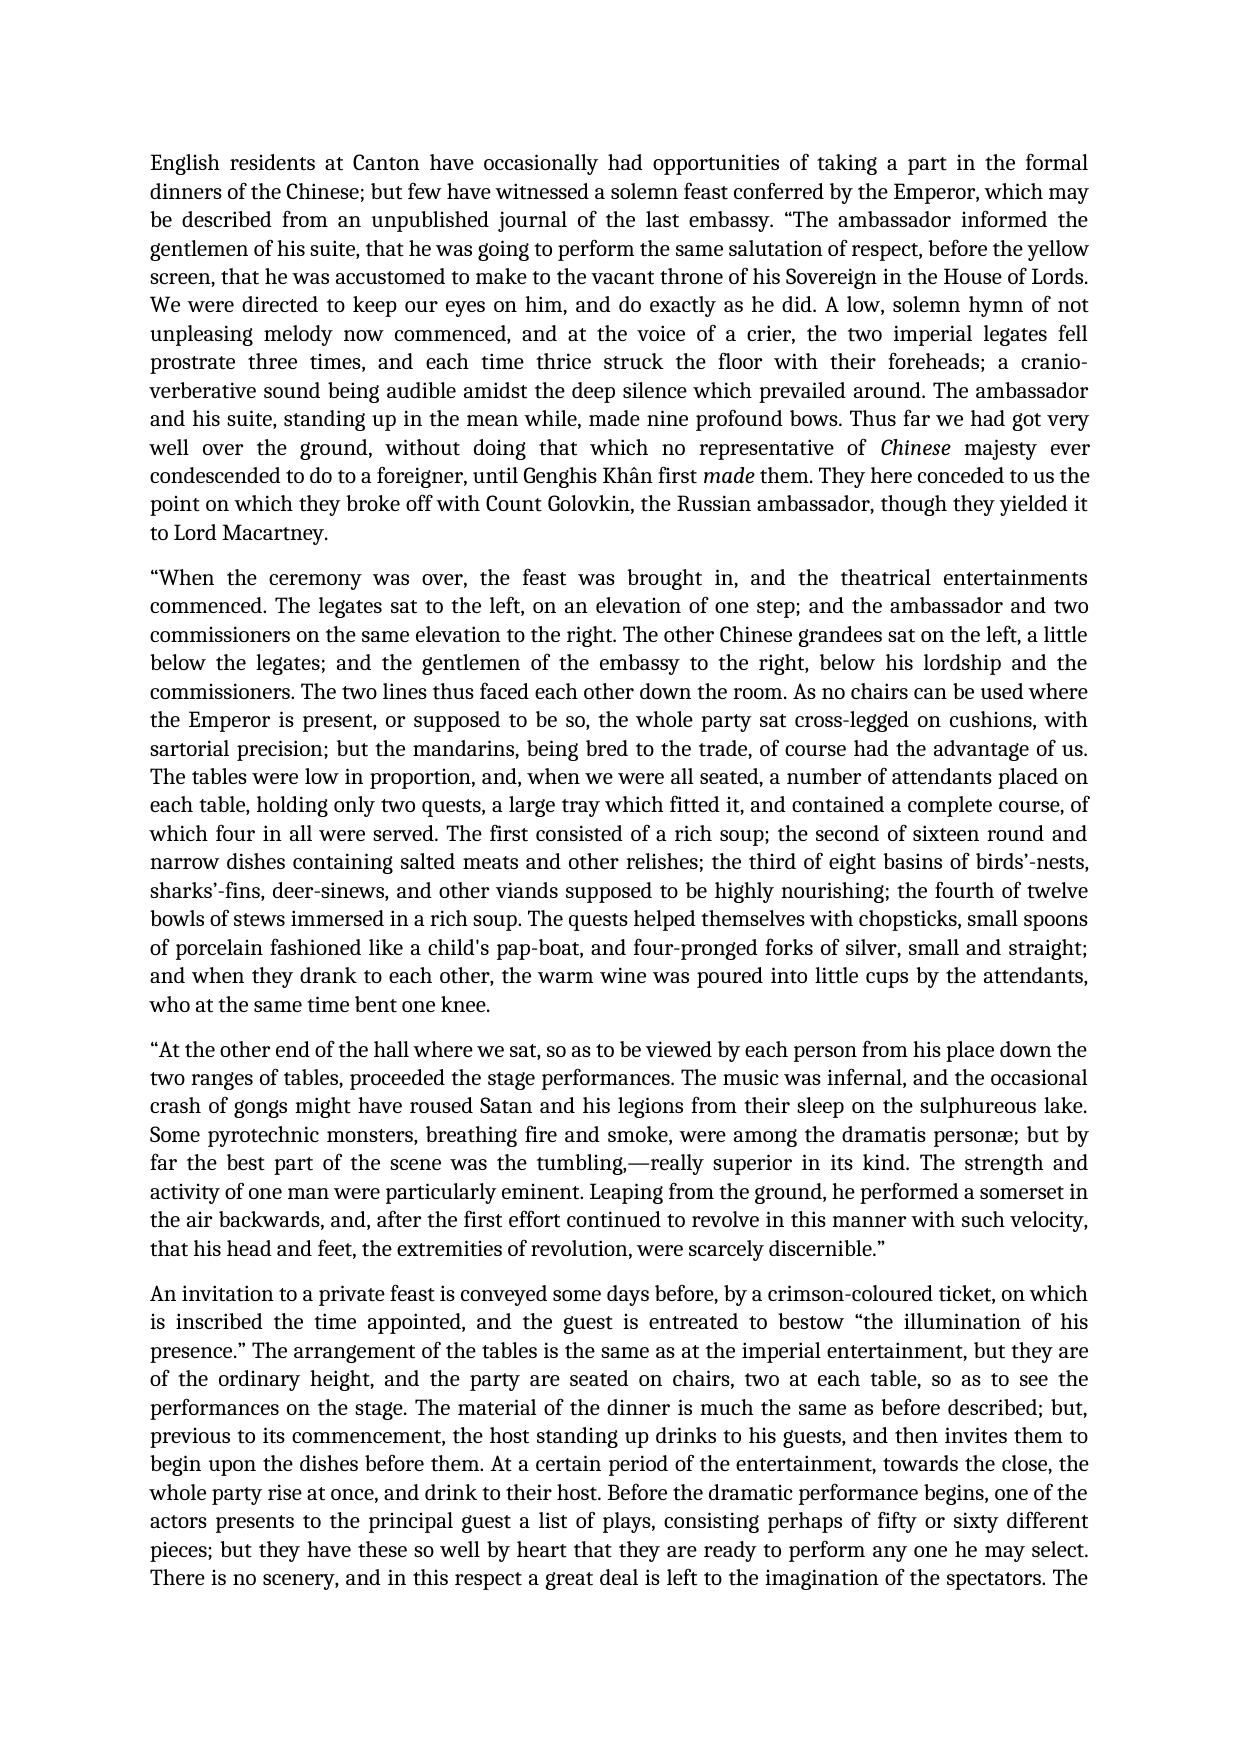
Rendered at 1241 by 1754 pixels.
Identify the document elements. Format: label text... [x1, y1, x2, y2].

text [150, 1281, 1090, 1591]
text English residents at Canton have occasionally had opportunities of taking a part in the formal dinners of the Chinese; but few have witnessed a solemn feast conferred by the Emperor, which may be described from an unpublished journal of the last embassy. “The ambassador informed the gentlemen of his suite, that he was going to perform the same salutation of respect, before the yellow screen, that he was accustomed to make to the vacant throne of his Sovereign in the House of Lords. We were directed to keep our eyes on him, and do exactly as he did. A low, solemn hymn of not unpleasing melody now commenced, and at the voice of a crier, the two imperial legates fell prostrate three times, and each time thrice struck the floor with their foreheads; a cranio-verberative sound being audible amidst the deep silence which prevailed around. The ambassador and his suite, standing up in the mean while, made nine profound bows. Thus far we had got very well over the ground, without doing that which no representative of Chinese majesty ever condescended to do to a foreigner, until Genghis Khân first made them. They here conceded to us the point on which they broke off with Count Golovkin, the Russian ambassador, though they yielded it to Lord Macartney. [150, 150, 1090, 546]
text “At the other end of the hall where we sat, so as to be viewed by each person from his place down the two ranges of tables, proceeded the stage performances. The music was infernal, and the occasional crash of gongs might have roused Satan and his legions from their sleep on the sulphureous lake. Some pyrotechnic monsters, breathing fire and smoke, were among the dramatis personæ; but by far the best part of the scene was the tumbling,—really superior in its kind. The strength and activity of one man were particularly eminent. Leaping from the ground, he performed a somerset in the air backwards, and, after the first effort continued to revolve in this manner with such velocity, that his head and feet, the extremities of revolution, were scarcely discernible.” [150, 1036, 1090, 1262]
text “When the ceremony was over, the feast was brought in, and the theatrical entertainments commenced. The legates sat to the left, on an elevation of one step; and the ambassador and two commissioners on the same elevation to the right. The other Chinese grandees sat on the left, a little below the legates; and the gentlemen of the embassy to the right, below his lordship and the commissioners. The two lines thus faced each other down the room. As no chairs can be used where the Emperor is present, or supposed to be so, the whole party sat cross-legged on cushions, with sartorial precision; but the mandarins, being bred to the trade, of course had the advantage of us. The tables were low in proportion, and, when we were all seated, a number of attendants placed on each table, holding only two quests, a large tray which fitted it, and contained a complete course, of which four in all were served. The first consisted of a rich soup; the second of sixteen round and narrow dishes containing salted meats and other relishes; the third of eight basins of birds’-nests, sharks’-fins, deer-sinews, and other viands supposed to be highly nourishing; the fourth of twelve bowls of stews immersed in a rich soup. The quests helped themselves with chopsticks, small spoons of porcelain fashioned like a child's pap-boat, and four-pronged forks of silver, small and straight; and when they drank to each other, the warm wine was poured into little cups by the attendants, who at the same time bent one knee. [150, 565, 1090, 1018]
